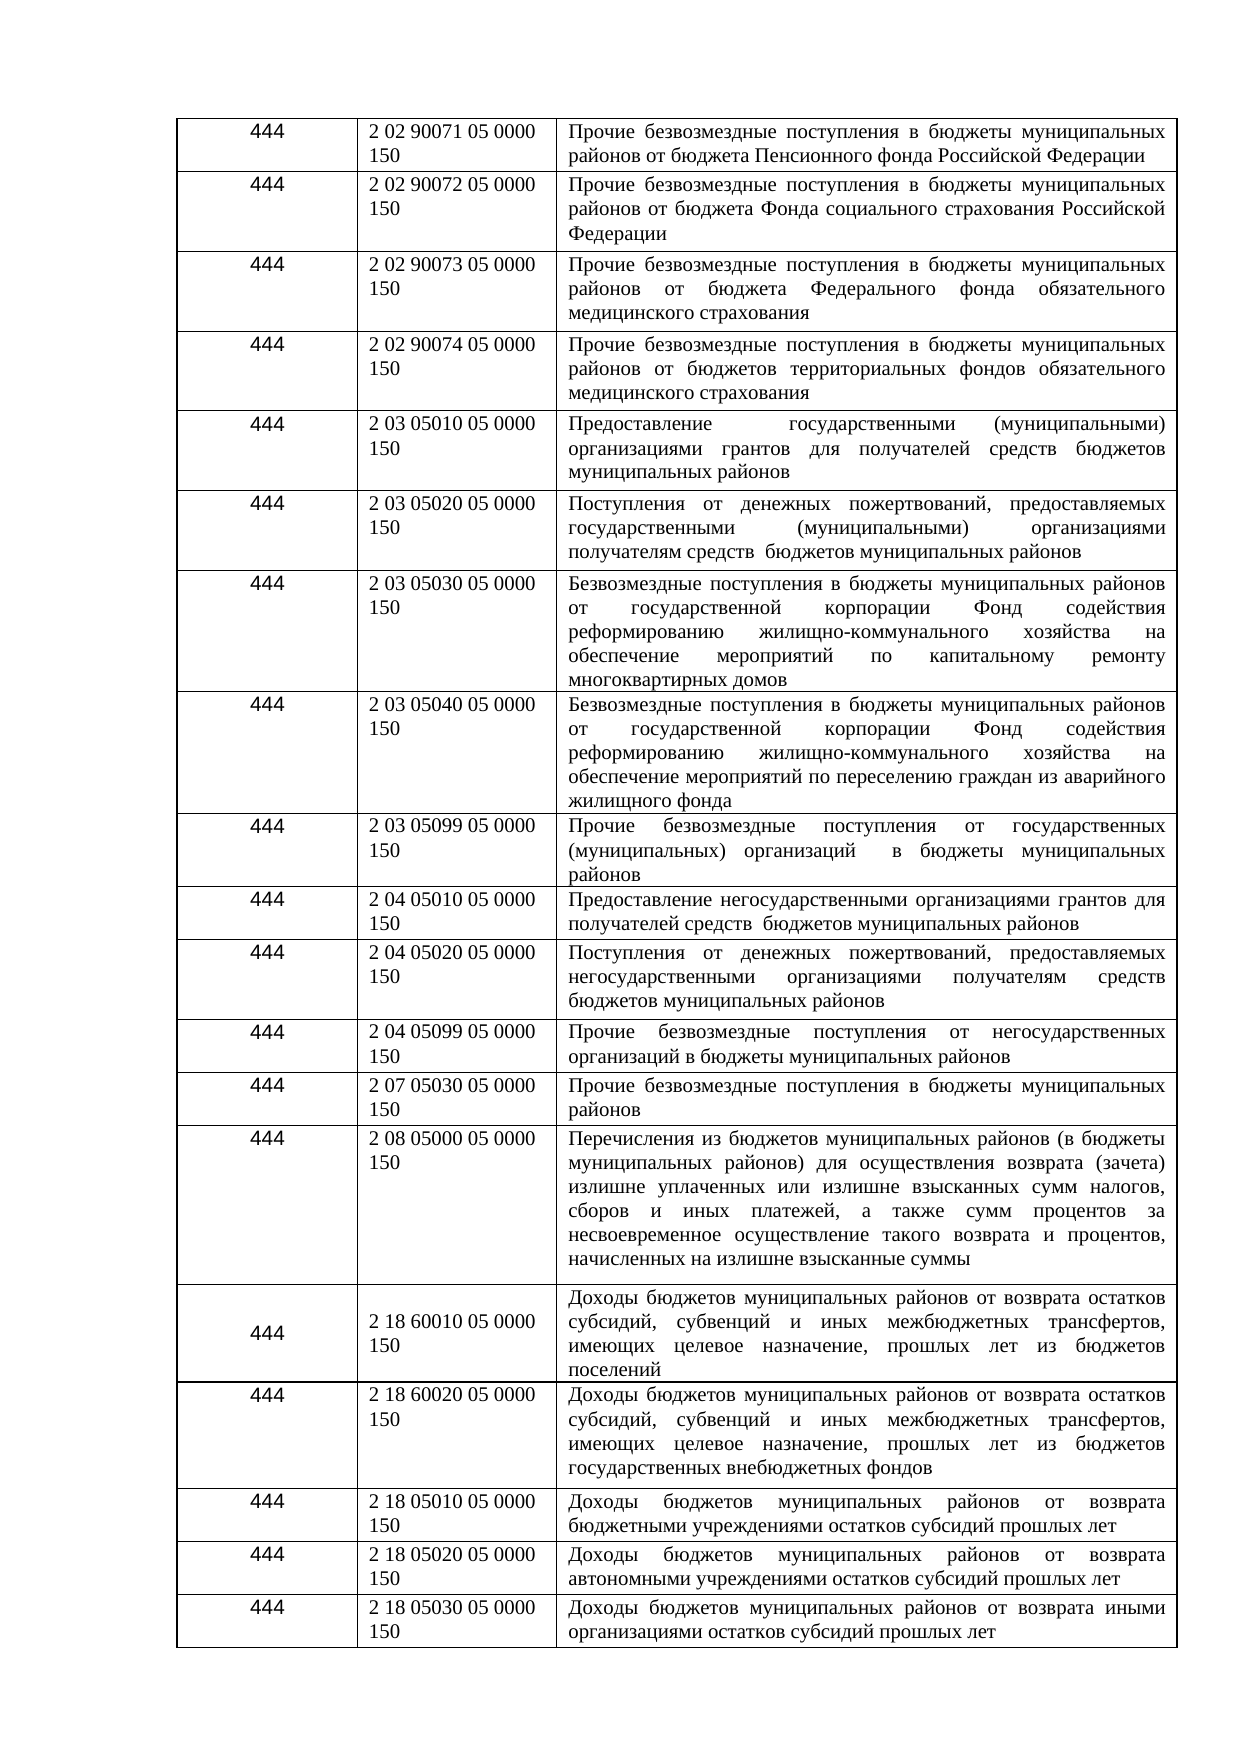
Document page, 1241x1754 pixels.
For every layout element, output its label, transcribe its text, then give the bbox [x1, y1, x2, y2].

table_cell Прочие безвозмездные поступления в бюджеты муниципальных районов [557, 1073, 1176, 1125]
table_cell 2 18 05030 05 0000 150 [358, 1595, 556, 1647]
table_cell 444 [178, 119, 357, 171]
table_cell 444 [178, 1595, 357, 1647]
table_cell 444 [178, 571, 357, 691]
table_cell 2 18 05010 05 0000 150 [358, 1489, 556, 1541]
table_cell Поступления от денежных пожертвований, предоставляемых государственными (муниципальными) организациями получателям средств бюджетов муниципальных районов [557, 491, 1176, 570]
table_cell 444 [178, 1126, 357, 1284]
table_cell 444 [178, 1020, 357, 1072]
table_cell 2 02 90073 05 0000 150 [358, 252, 556, 331]
table_cell 444 [178, 1489, 357, 1541]
table_cell 2 02 90071 05 0000 150 [358, 119, 556, 171]
table_cell 444 [178, 1073, 357, 1125]
table_cell Перечисления из бюджетов муниципальных районов (в бюджеты муниципальных районов) для осуществления возврата (зачета) излишне уплаченных или излишне взысканных сумм налогов, сборов и иных платежей, а также сумм процентов за несвоевременное осуществление такого возврата и процентов, начисленных на излишне взысканные суммы [557, 1126, 1176, 1284]
table_cell Прочие безвозмездные поступления от государственных (муниципальных) организаций в бюджеты муниципальных районов [557, 814, 1176, 886]
table_cell 2 04 05010 05 0000 150 [358, 887, 556, 939]
table_cell 444 [178, 814, 357, 886]
table_cell Предоставление государственными (муниципальными) организациями грантов для получателей средств бюджетов муниципальных районов [557, 411, 1176, 490]
table_cell 2 07 05030 05 0000 150 [358, 1073, 556, 1125]
table_cell 2 02 90074 05 0000 150 [358, 332, 556, 410]
table_cell Предоставление негосударственными организациями грантов для получателей средств бюджетов муниципальных районов [557, 887, 1176, 939]
table_cell 2 08 05000 05 0000 150 [358, 1126, 556, 1284]
table_cell Безвозмездные поступления в бюджеты муниципальных районов от государственной корпорации Фонд содействия реформированию жилищно-коммунального хозяйства на обеспечение мероприятий по переселению граждан из аварийного жилищного фонда [557, 692, 1176, 812]
table_cell 2 04 05099 05 0000 150 [358, 1020, 556, 1072]
table_cell 444 [178, 411, 357, 490]
table_cell 2 03 05010 05 0000 150 [358, 411, 556, 490]
table_cell 444 [178, 332, 357, 410]
table_cell Доходы бюджетов муниципальных районов от возврата автономными учреждениями остатков субсидий прошлых лет [557, 1542, 1176, 1594]
table_cell Прочие безвозмездные поступления в бюджеты муниципальных районов от бюджета Федерального фонда обязательного медицинского страхования [557, 252, 1176, 331]
table_cell 444 [178, 940, 357, 1018]
table_cell Доходы бюджетов муниципальных районов от возврата остатков субсидий, субвенций и иных межбюджетных трансфертов, имеющих целевое назначение, прошлых лет из бюджетов государственных внебюджетных фондов [557, 1383, 1176, 1488]
table_cell 444 [178, 1285, 357, 1381]
table_cell 2 03 05099 05 0000 150 [358, 814, 556, 886]
table_cell 2 03 05040 05 0000 150 [358, 692, 556, 812]
table_cell 444 [178, 252, 357, 331]
table_cell Прочие безвозмездные поступления в бюджеты муниципальных районов от бюджетов территориальных фондов обязательного медицинского страхования [557, 332, 1176, 410]
table_cell 2 02 90072 05 0000 150 [358, 172, 556, 251]
table_cell Доходы бюджетов муниципальных районов от возврата остатков субсидий, субвенций и иных межбюджетных трансфертов, имеющих целевое назначение, прошлых лет из бюджетов поселений [557, 1285, 1176, 1381]
table_cell 2 18 60010 05 0000 150 [358, 1285, 556, 1381]
table_cell Поступления от денежных пожертвований, предоставляемых негосударственными организациями получателям средств бюджетов муниципальных районов [557, 940, 1176, 1018]
table_cell 444 [178, 172, 357, 251]
table_cell Безвозмездные поступления в бюджеты муниципальных районов от государственной корпорации Фонд содействия реформированию жилищно-коммунального хозяйства на обеспечение мероприятий по капитальному ремонту многоквартирных домов [557, 571, 1176, 691]
table_cell 2 18 60020 05 0000 150 [358, 1383, 556, 1488]
table_cell 444 [178, 692, 357, 812]
table_cell 2 04 05020 05 0000 150 [358, 940, 556, 1018]
table_cell Прочие безвозмездные поступления в бюджеты муниципальных районов от бюджета Пенсионного фонда Российской Федерации [557, 119, 1176, 171]
table_cell 444 [178, 1542, 357, 1594]
table_cell 2 03 05020 05 0000 150 [358, 491, 556, 570]
table_cell 2 18 05020 05 0000 150 [358, 1542, 556, 1594]
table_cell 2 03 05030 05 0000 150 [358, 571, 556, 691]
table_cell Прочие безвозмездные поступления в бюджеты муниципальных районов от бюджета Фонда социального страхования Российской Федерации [557, 172, 1176, 251]
table_cell Прочие безвозмездные поступления от негосударственных организаций в бюджеты муниципальных районов [557, 1020, 1176, 1072]
table_cell 444 [178, 1383, 357, 1488]
table_cell Доходы бюджетов муниципальных районов от возврата бюджетными учреждениями остатков субсидий прошлых лет [557, 1489, 1176, 1541]
table_cell 444 [178, 491, 357, 570]
table_cell Доходы бюджетов муниципальных районов от возврата иными организациями остатков субсидий прошлых лет [557, 1595, 1176, 1647]
table_cell 444 [178, 887, 357, 939]
